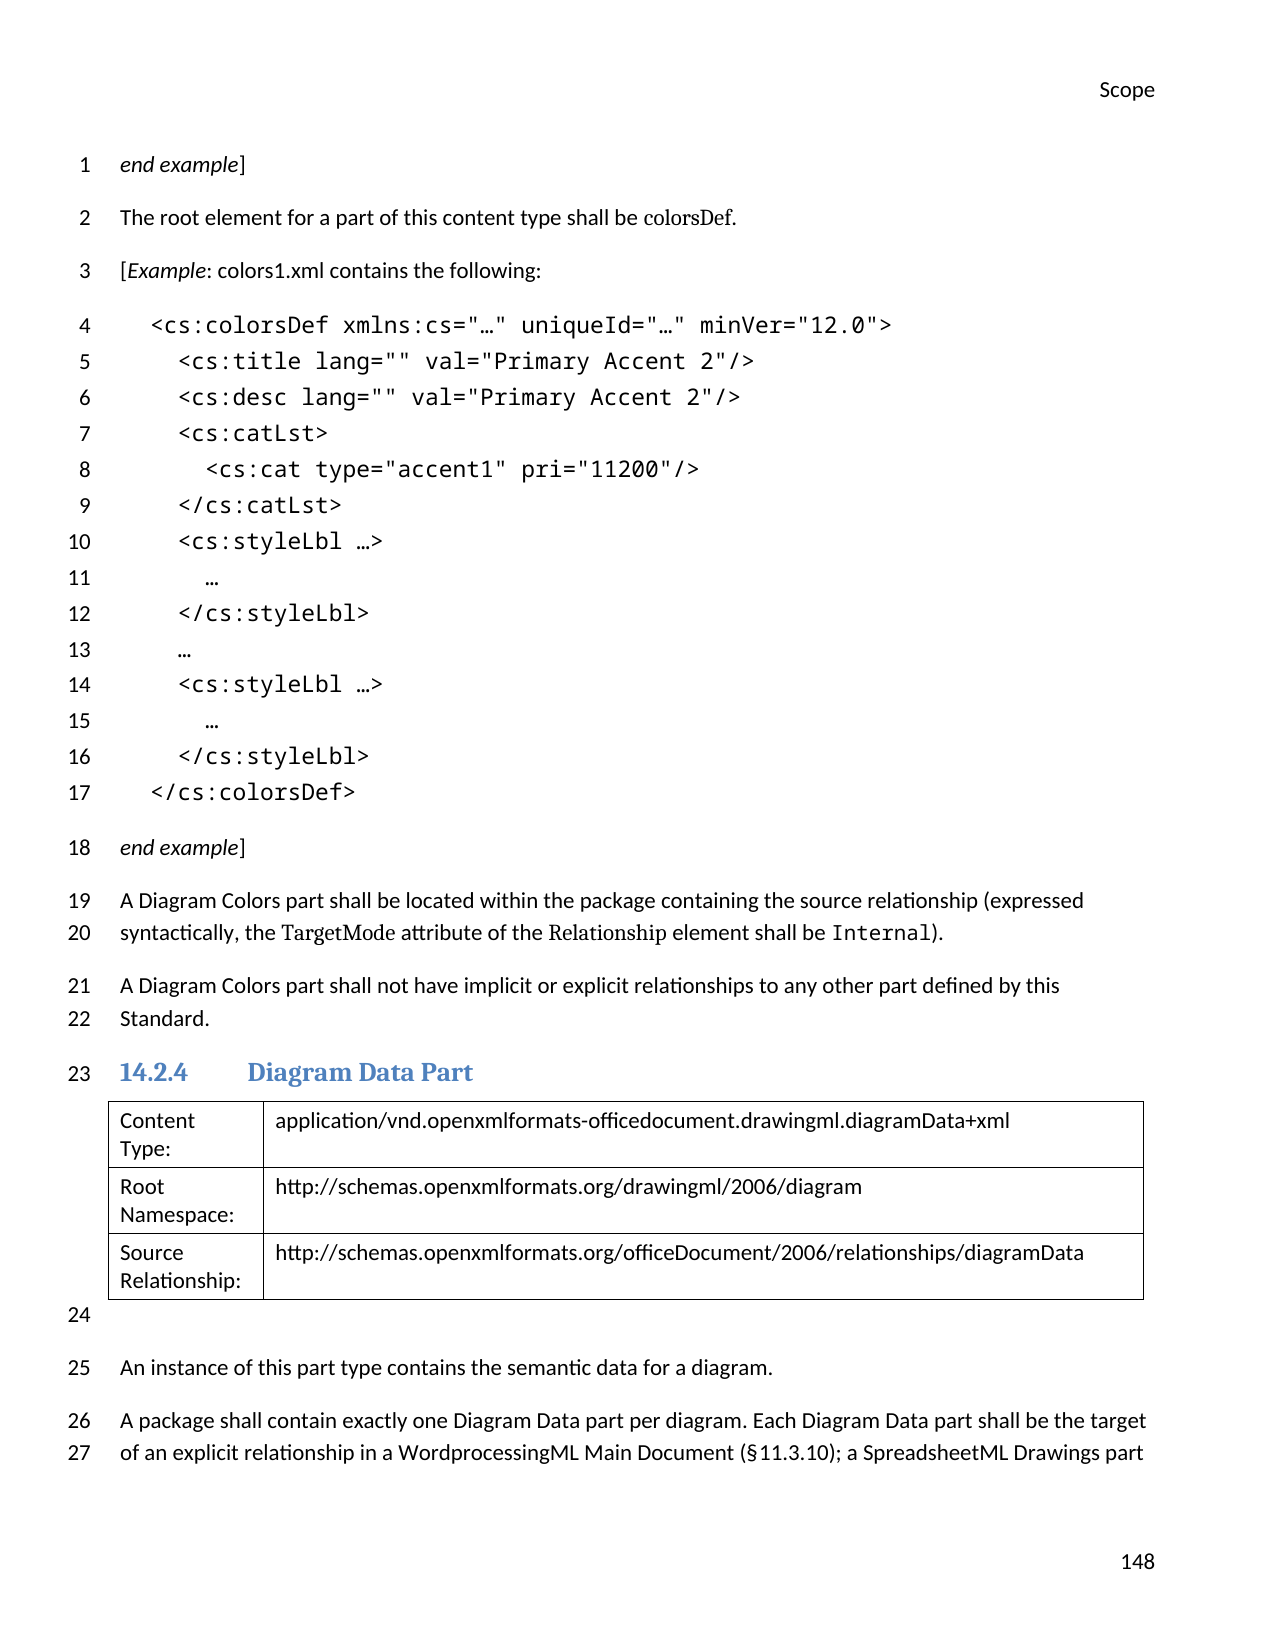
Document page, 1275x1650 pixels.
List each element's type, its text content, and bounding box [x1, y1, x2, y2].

text A Diagram Colors part shall be located within the package containing the source relationship (expressed syntactically, the TargetMode attribute of the Relationship element shall be Internal). [120, 886, 1155, 947]
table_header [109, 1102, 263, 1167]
text <cs:colorsDef xmlns:cs="…" uniqueId="…" minVer="12.0"> <cs:title lang="" val="Primary Accent 2"/> <cs:desc lang="" val="Primary Accent 2"/> <cs:catLst> <cs:cat type="accent1" pri="11200"/> </cs:catLst> [150, 309, 1155, 520]
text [120, 1406, 1155, 1466]
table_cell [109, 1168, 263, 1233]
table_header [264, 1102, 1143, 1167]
text [Example: colors1.xml contains the following: [120, 256, 1155, 284]
text <cs:styleLbl …> … </cs:styleLbl> … <cs:styleLbl …> … </cs:styleLbl> </cs:colorsDef> [150, 525, 1155, 807]
text end example] [120, 833, 1155, 861]
subtitle Diagram Data Part [120, 1057, 1155, 1088]
text An instance of this part type contains the semantic data for a diagram. [120, 1353, 1155, 1381]
text The root element for a part of this content type shall be colorsDef. [120, 203, 1155, 231]
text A Diagram Colors part shall not have implicit or explicit relationships to any other part defined by this Standard. [120, 972, 1155, 1032]
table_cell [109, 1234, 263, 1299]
text end example] [120, 150, 1155, 178]
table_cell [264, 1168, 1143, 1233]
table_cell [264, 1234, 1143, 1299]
